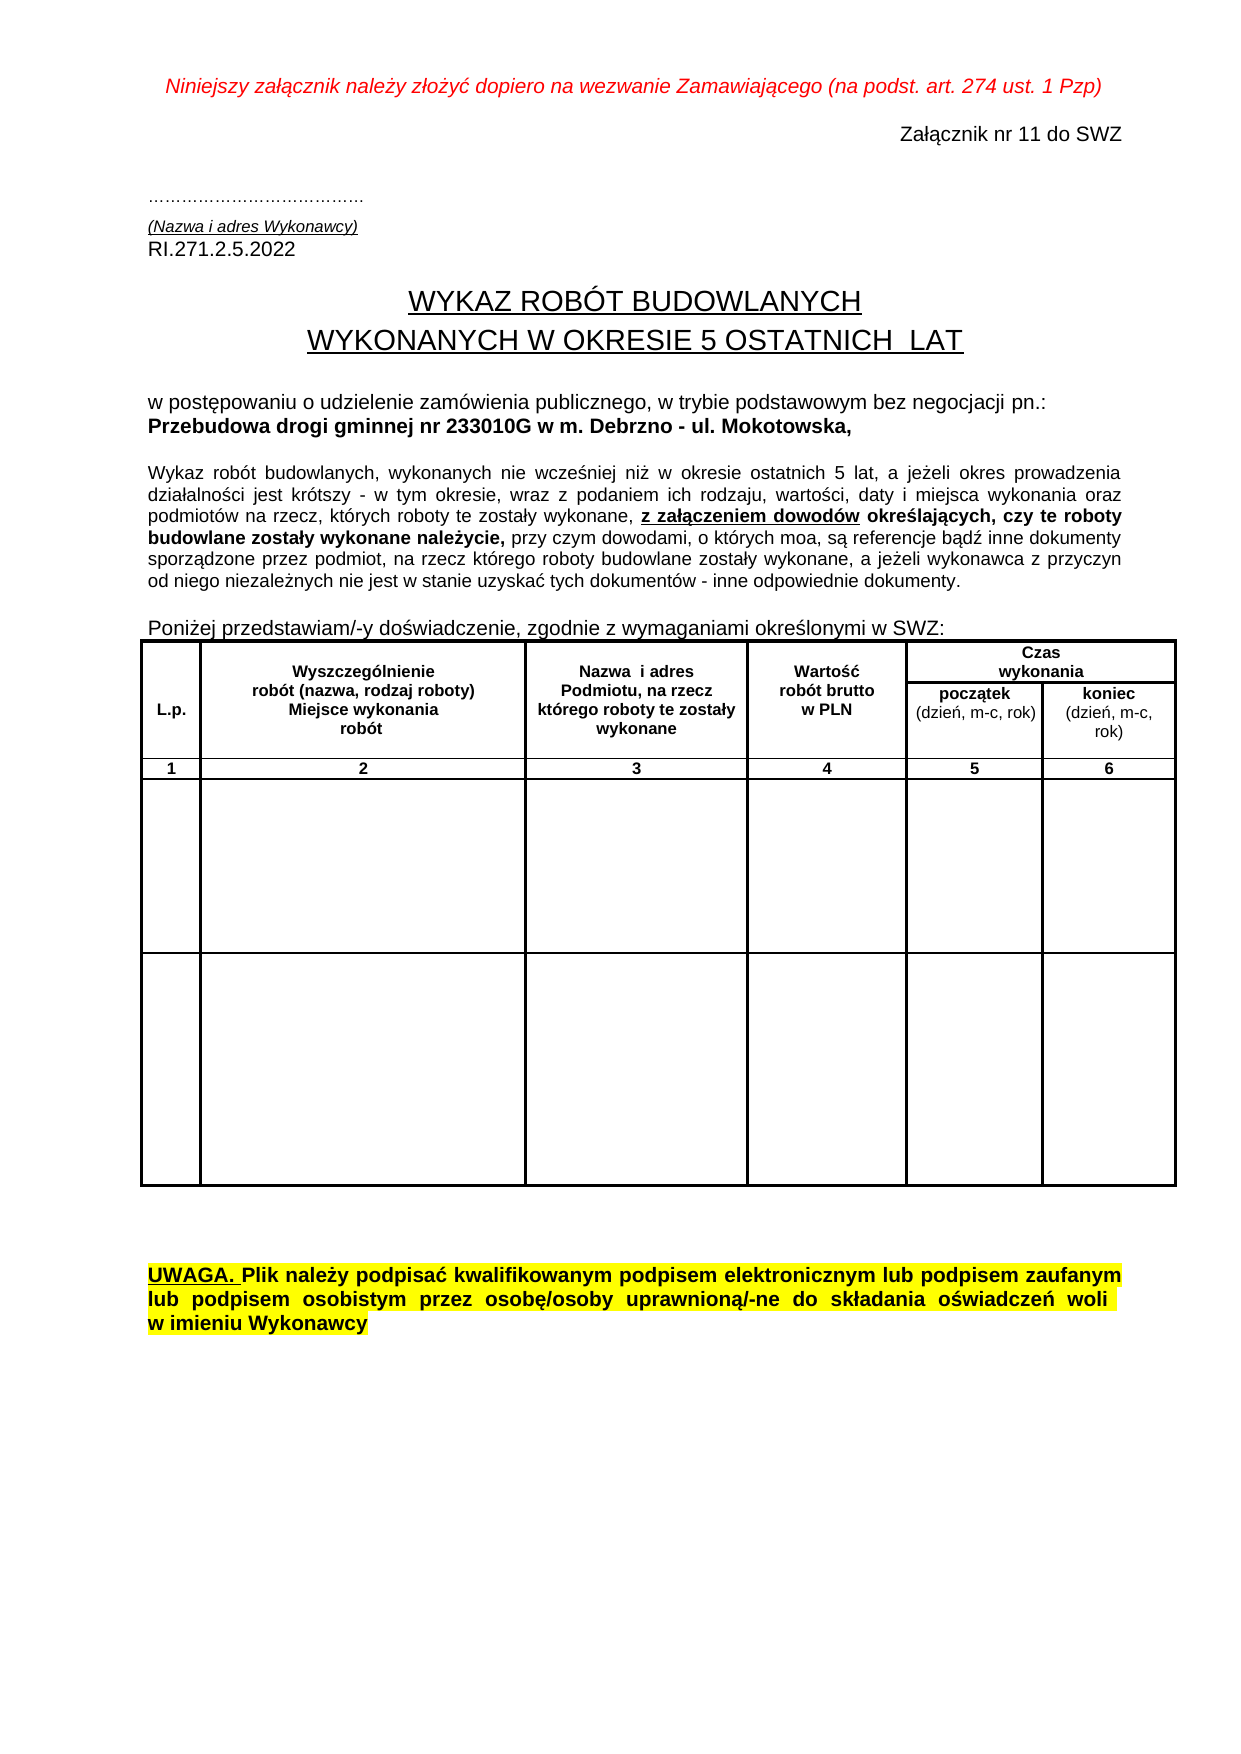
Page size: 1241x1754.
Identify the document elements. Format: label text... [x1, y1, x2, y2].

text UWAGA. Plik należy podpisać kwalifikowanym podpisem elektronicznym lub podpisem zaufanym lub podpisem osobistym przez osobę/osoby uprawnioną/-ne do składania oświadczeń woli w imieniu Wykonawcy [368, 1287, 1122, 1335]
subtitle WYKONANYCH W OKRESIE 5 OSTATNICH LAT [148, 323, 1122, 356]
text Wykaz robót budowlanych, wykonanych nie wcześniej niż w okresie ostatnich 5 lat, a jeżeli okres prowadzenia działalności jest krótszy - w tym okresie, wraz z podaniem ich rodzaju, wartości, daty i miejsca wykonania oraz podmiotów na rzecz, których roboty te zostały wykonane, z załączeniem dowodów określających, czy te roboty budowlane zostały wykonane należycie, przy czym dowodami, o których moa, są referencje bądź inne dokumenty sporządzone przez podmiot, na rzecz którego roboty budowlane zostały wykonane, a jeżeli wykonawca z przyczyn od niego niezależnych nie jest w stanie uzyskać tych dokumentów - inne odpowiednie dokumenty. [148, 462, 1122, 591]
table_cell [527, 780, 746, 952]
table_header Nazwa i adres Podmiotu, na rzecz którego roboty te zostały wykonane [527, 643, 746, 757]
table_header Wyszczególnienie robót (nazwa, rodzaj roboty) Miejsce wykonania robót [202, 643, 524, 757]
table_cell [908, 954, 1041, 1184]
text (Nazwa i adres Wykonawcy) [148, 217, 1122, 236]
table_cell 2 [202, 759, 524, 778]
text Poniżej przedstawiam/-y doświadczenie, zgodnie z wymaganiami określonymi w SWZ: [148, 615, 1122, 639]
table_cell [908, 780, 1041, 952]
table_cell koniec (dzień, m-c, rok) [1044, 684, 1174, 757]
table_cell [143, 954, 199, 1184]
table_header L.p. [143, 643, 199, 757]
table_cell 4 [749, 759, 905, 778]
text RI.271.2.5.2022 [148, 236, 1122, 260]
table_cell początek (dzień, m-c, rok) [908, 684, 1041, 757]
table_header Czas wykonania [908, 643, 1174, 681]
subtitle WYKAZ ROBÓT BUDOWLANYCH [148, 284, 1122, 318]
table_cell [1044, 954, 1174, 1184]
table_cell 5 [908, 759, 1041, 778]
table_header Wartość robót brutto w PLN [749, 643, 905, 757]
table_cell 3 [527, 759, 746, 778]
text Załącznik nr 11 do SWZ [148, 122, 1122, 146]
table_cell [749, 780, 905, 952]
table_cell 6 [1044, 759, 1174, 778]
text w postępowaniu o udzielenie zamówienia publicznego, w trybie podstawowym bez negocjacji pn.: Przebudowa drogi gminnej nr 233010G w m. Debrzno - ul. Mokotowska, [148, 390, 1122, 438]
table_cell [527, 954, 746, 1184]
table_cell [202, 954, 524, 1184]
table_cell [143, 780, 199, 952]
table_cell [202, 780, 524, 952]
table_cell 1 [143, 759, 199, 778]
text ………………………………… [148, 187, 1122, 206]
table_cell [749, 954, 905, 1184]
text Niniejszy załącznik należy złożyć dopiero na wezwanie Zamawiającego (na podst. art. 274 ust. 1 Pzp) [148, 74, 1122, 98]
table_cell [1044, 780, 1174, 952]
